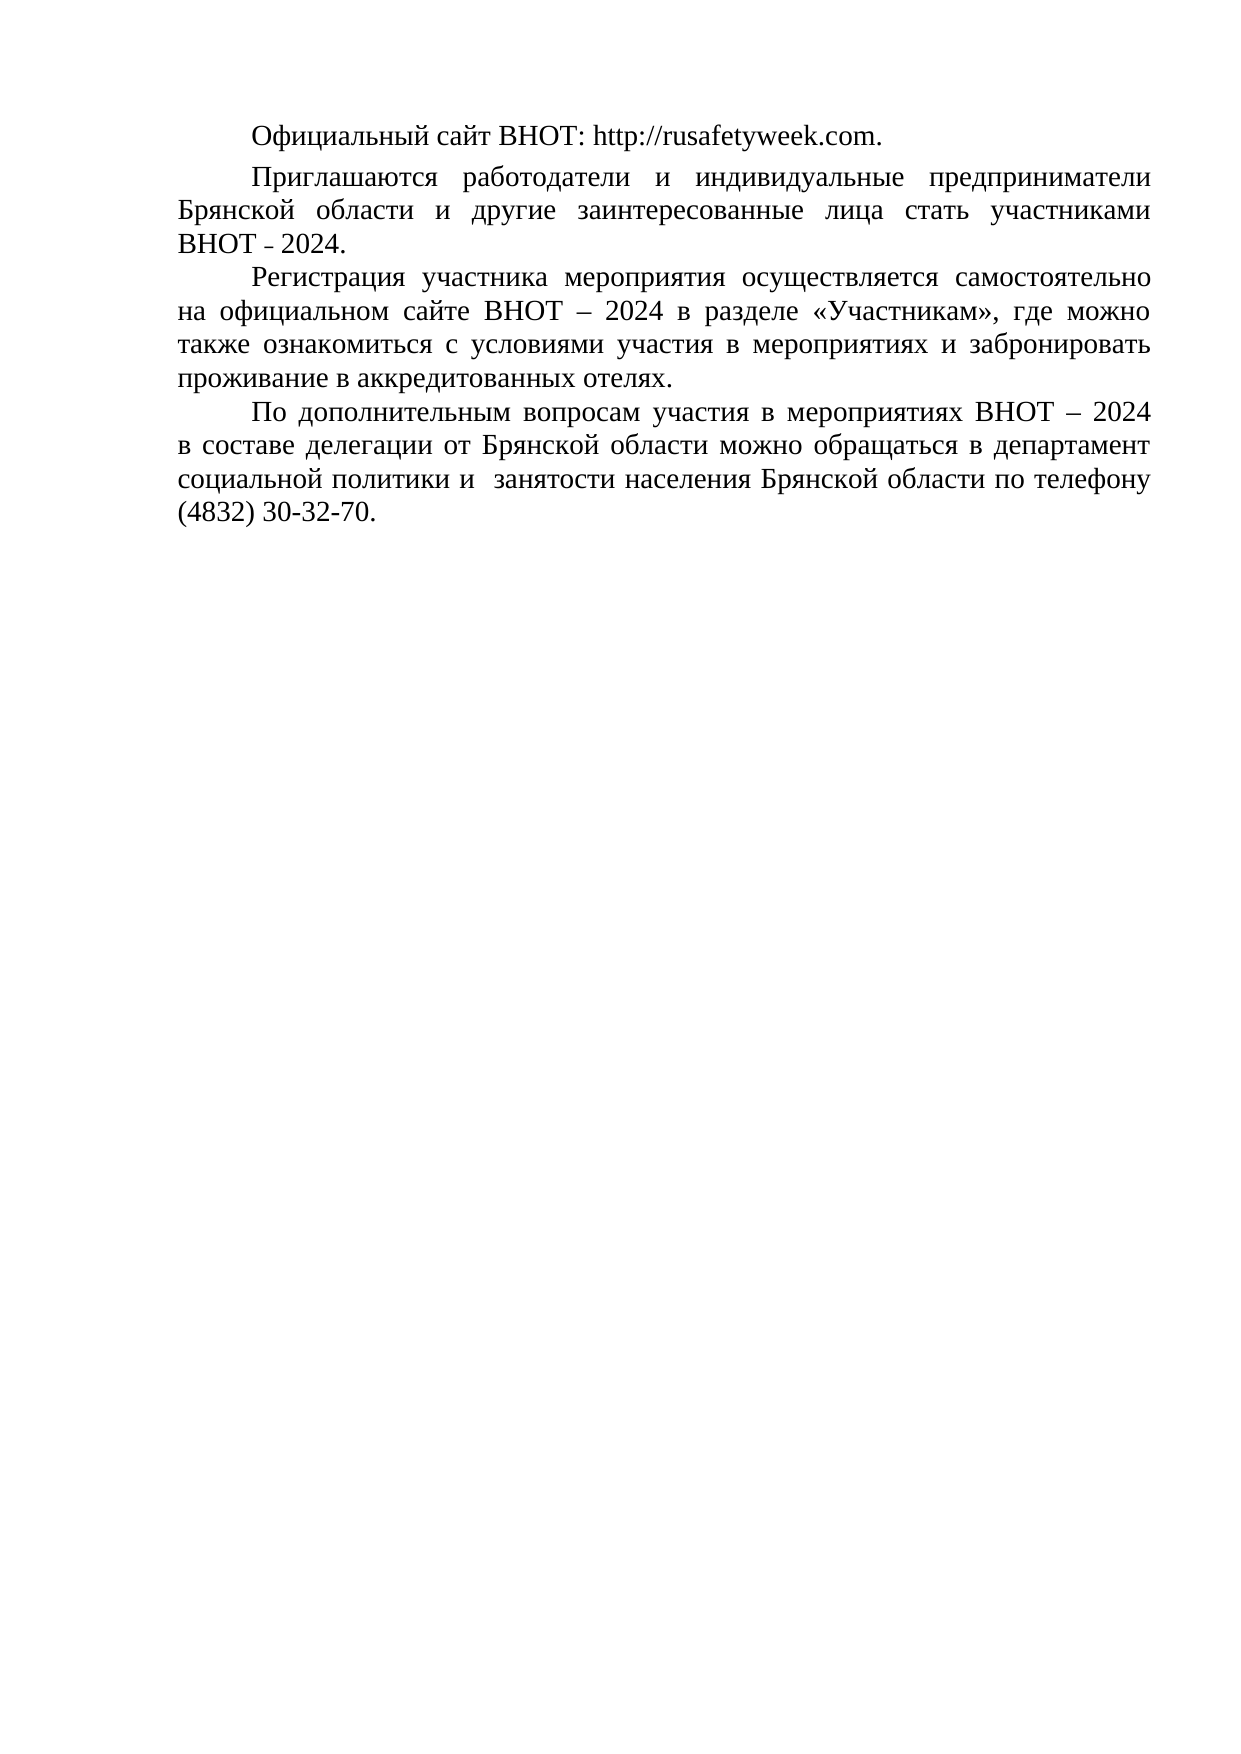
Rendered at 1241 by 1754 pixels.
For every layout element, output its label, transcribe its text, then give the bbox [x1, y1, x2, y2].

text Регистрация участника мероприятия осуществляется самостоятельно на официальном сайте ВНОТ – 2024 в разделе «Участникам», где можно также ознакомиться с условиями участия в мероприятиях и забронировать проживание в аккредитованных отелях. [177, 259, 1152, 394]
text Официальный сайт ВНОТ: http://rusafetyweek.com. [177, 118, 1152, 152]
text Приглашаются работодатели и индивидуальные предприниматели Брянской области и другие заинтересованные лица стать участниками ВНОТ ˗ 2024. [177, 159, 1152, 259]
text По дополнительным вопросам участия в мероприятиях ВНОТ – 2024 в составе делегации от Брянской области можно обращаться в департамент социальной политики и занятости населения Брянской области по телефону (4832) 30-32-70. [177, 394, 1152, 528]
